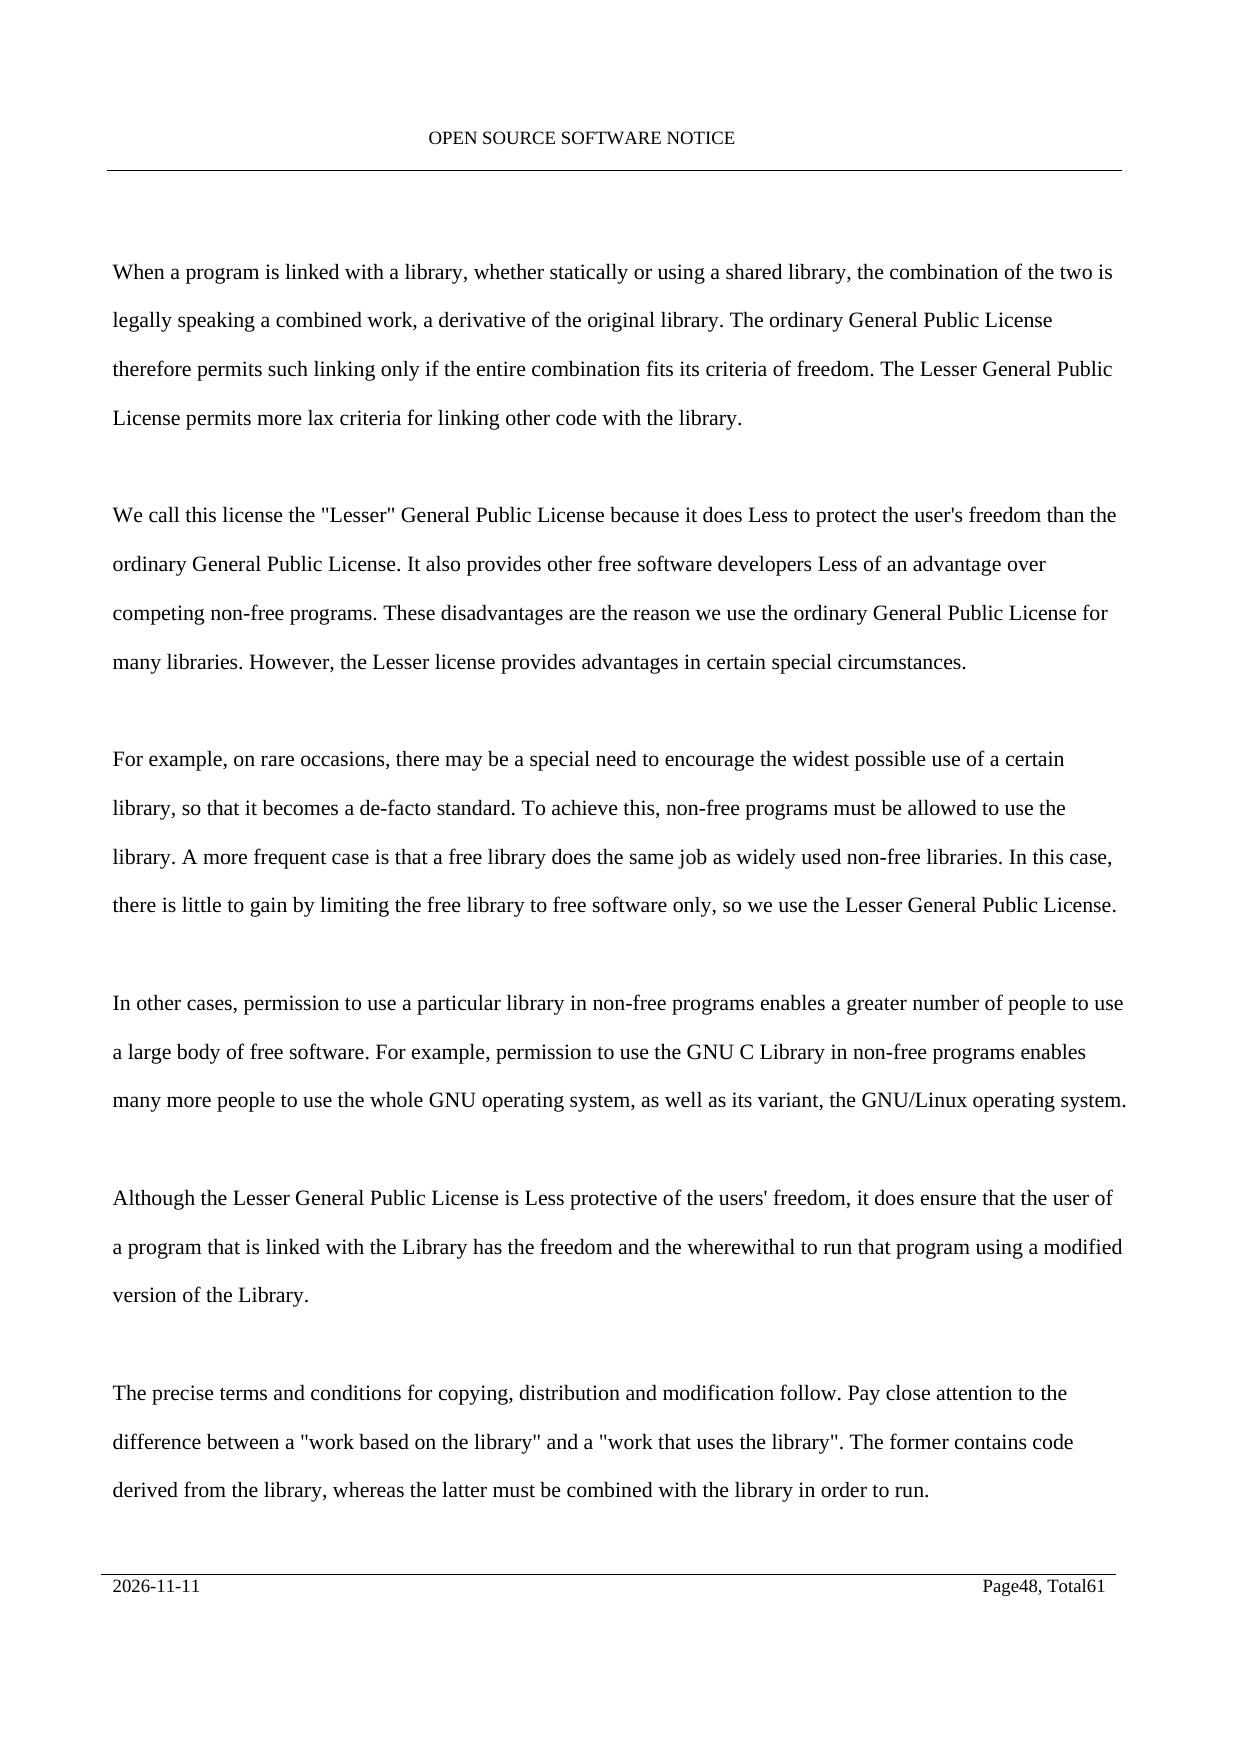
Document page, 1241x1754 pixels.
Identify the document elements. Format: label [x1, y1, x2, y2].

text [112, 206, 1128, 1506]
